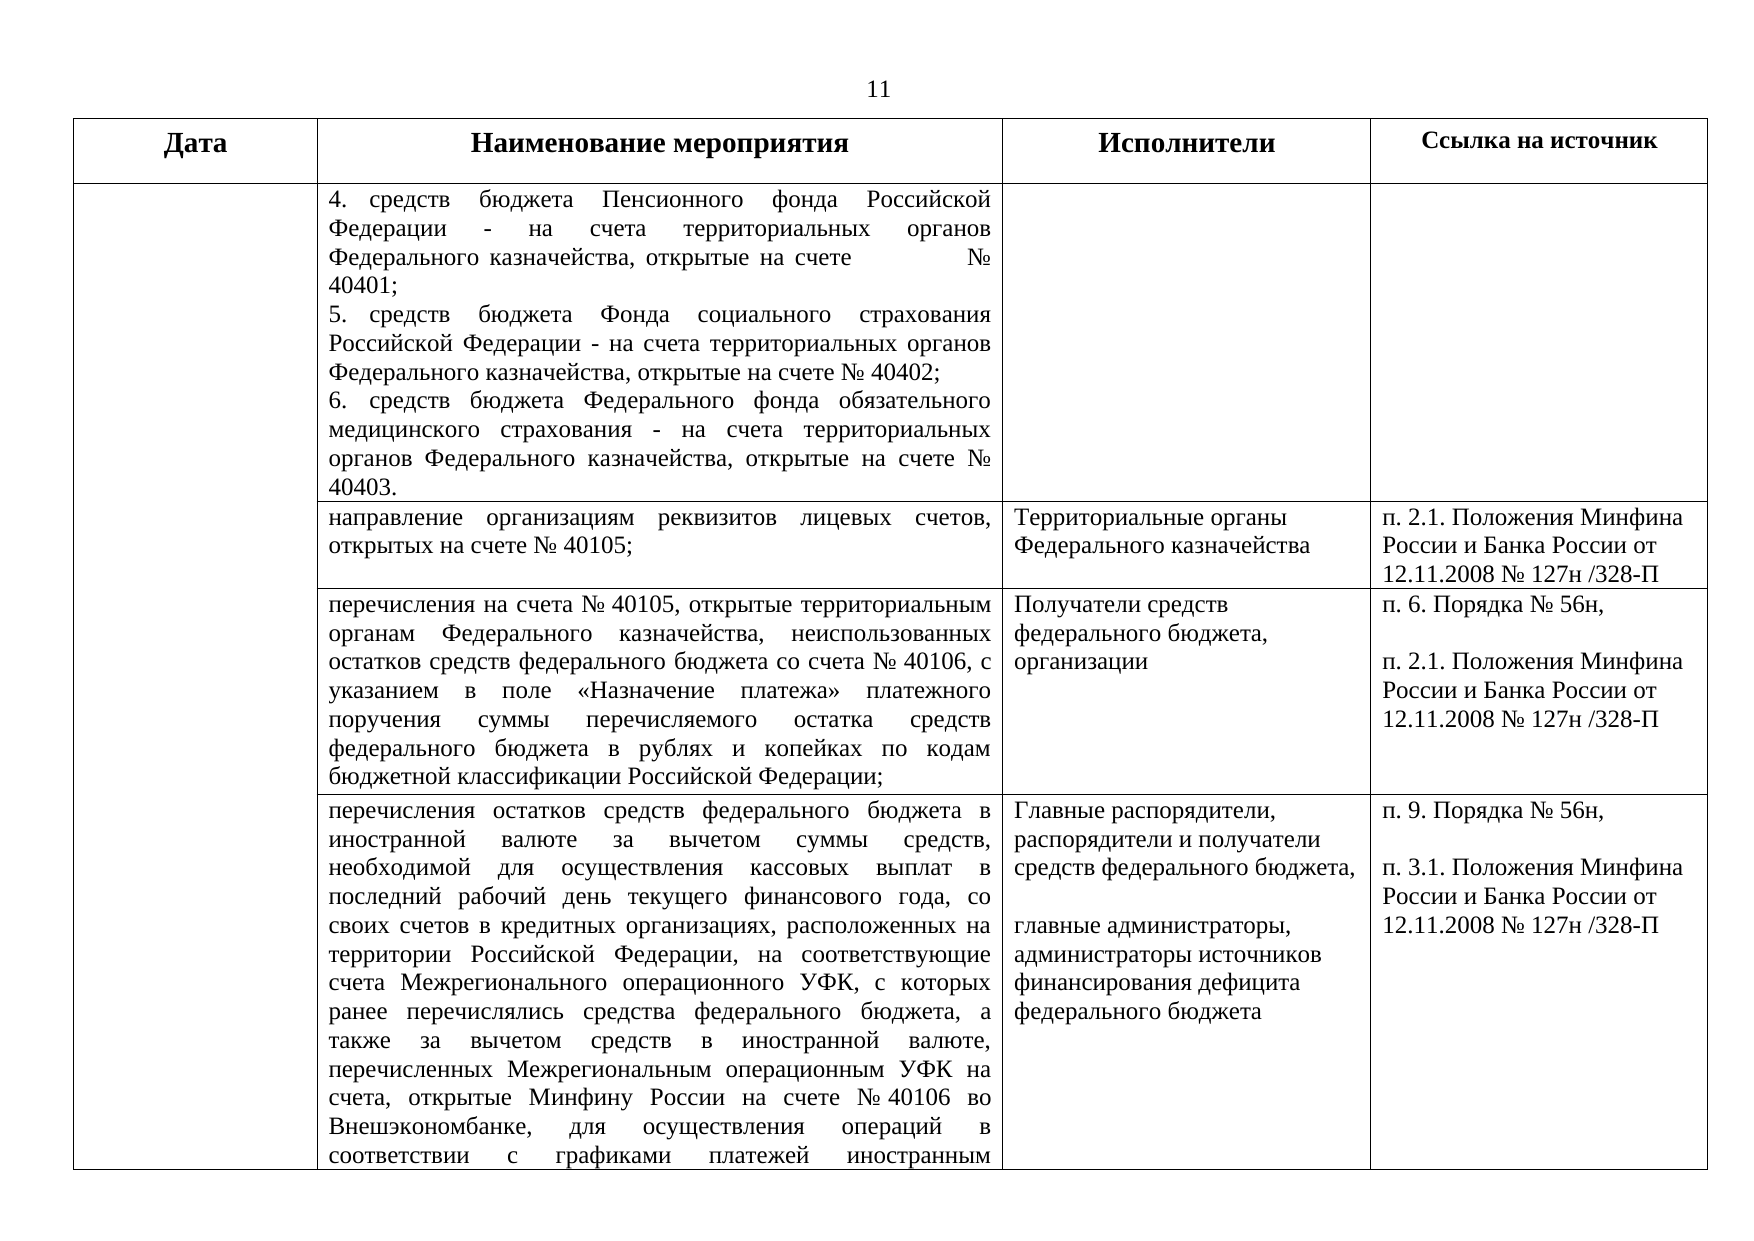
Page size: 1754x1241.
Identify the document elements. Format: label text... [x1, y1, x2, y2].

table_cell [1003, 795, 1370, 1169]
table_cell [1371, 795, 1707, 1169]
table_cell Территориальные органы Федерального казначейства [1003, 502, 1370, 588]
table_header Исполнители [1003, 119, 1370, 183]
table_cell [318, 184, 1002, 501]
table_cell п. 2.1. Положения Минфина России и Банка России от 12.11.2008 № 127н /328-П [1371, 502, 1707, 588]
table_cell перечисления на счета № 40105, открытые территориальным органам Федерального казначейства, неиспользованных остатков средств федерального бюджета со счета № 40106, с указанием в поле «Назначение платежа» платежного поручения суммы перечисляемого остатка средств федерального бюджета в рублях и копейках по кодам бюджетной классификации Российской Федерации; [318, 589, 1002, 794]
table_cell п. 6. Порядка № 56н, п. 2.1. Положения Минфина России и Банка России от 12.11.2008 № 127н /328-П [1371, 589, 1707, 794]
table_header Дата [74, 119, 317, 183]
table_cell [1371, 184, 1707, 501]
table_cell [318, 795, 1002, 1169]
table_cell направление организациям реквизитов лицевых счетов, открытых на счете № 40105; [318, 502, 1002, 588]
table_header Наименование мероприятия [318, 119, 1002, 183]
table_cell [1003, 184, 1370, 501]
table_cell Получатели средств федерального бюджета, организации [1003, 589, 1370, 794]
table_header Ссылка на источник [1371, 119, 1707, 183]
